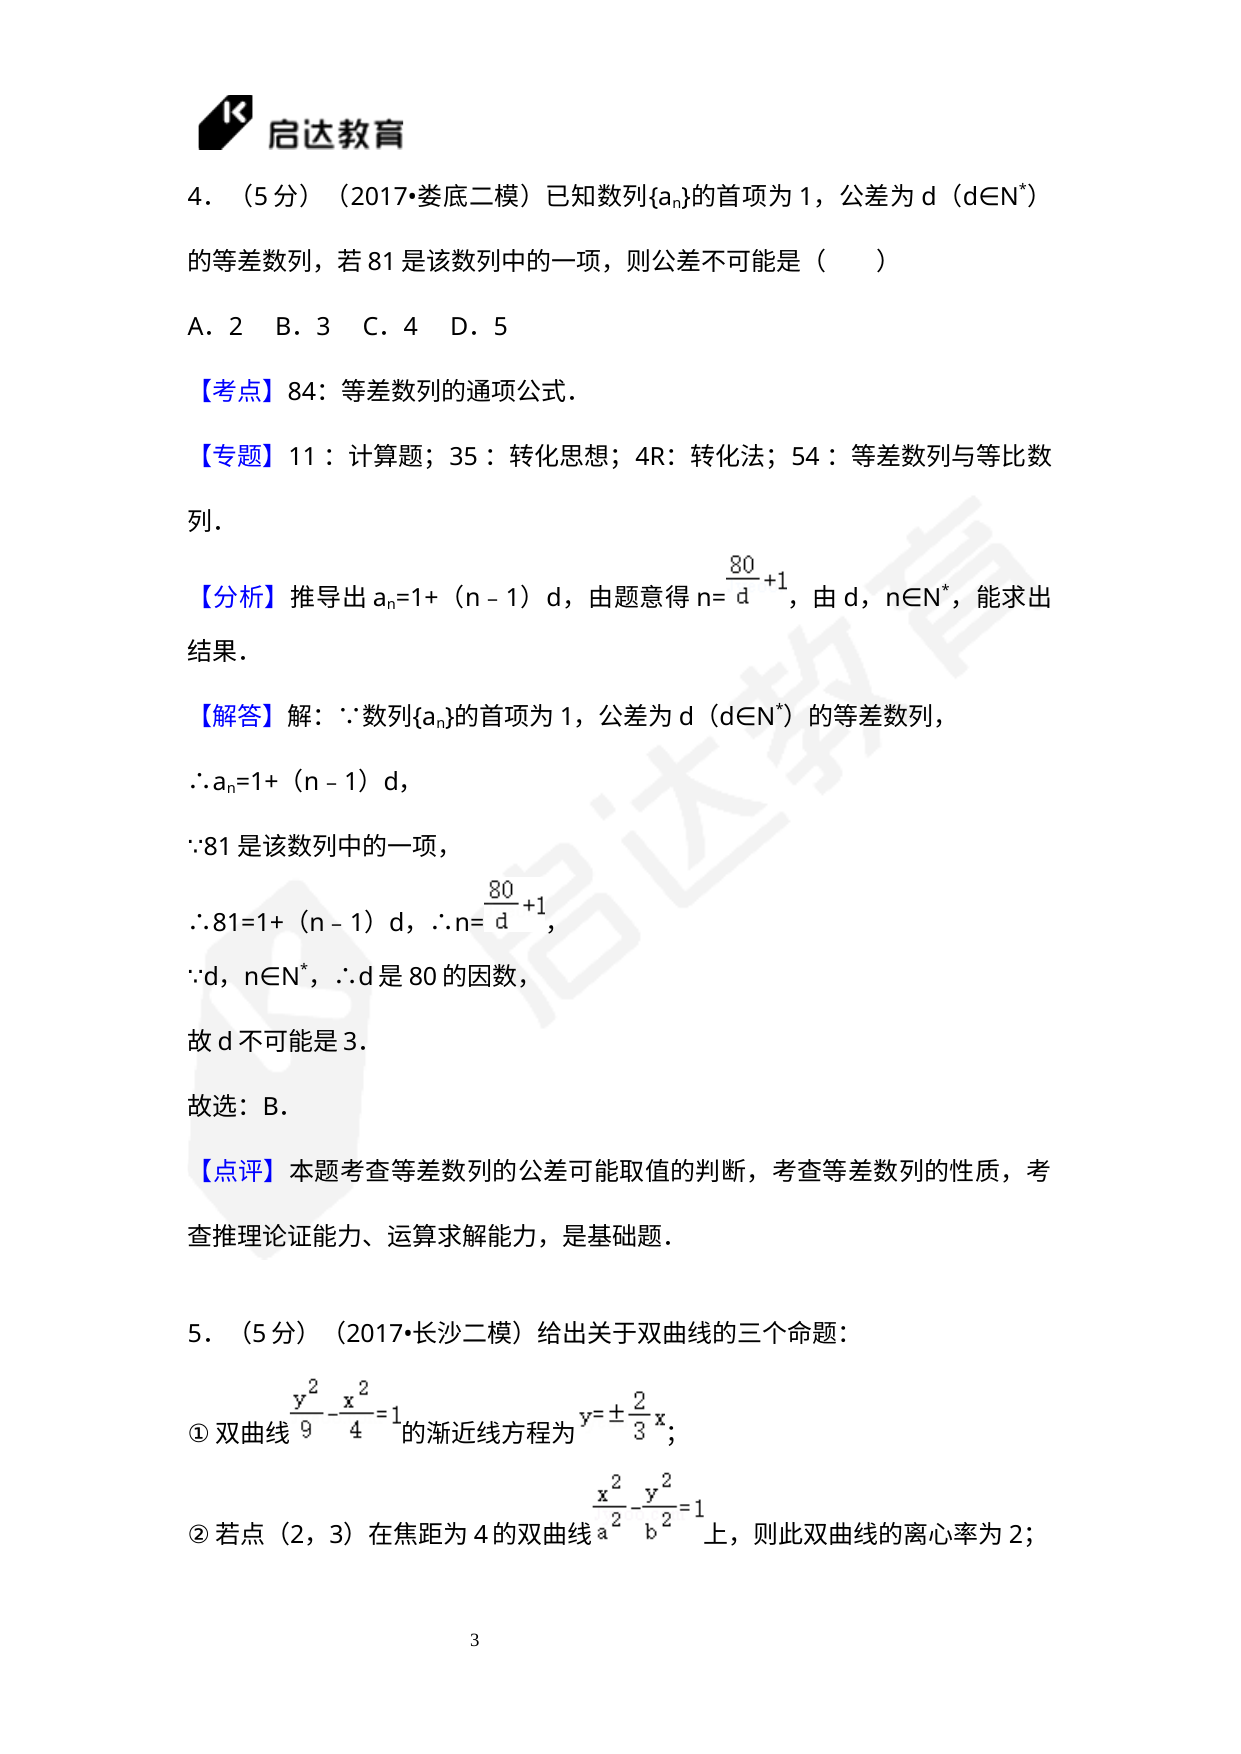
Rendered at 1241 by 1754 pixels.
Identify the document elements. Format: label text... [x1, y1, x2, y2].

text 【考点】84：等差数列的通项公式．菁优网版权所有 [187, 357, 1053, 422]
text ∴an=1+（n﹣1）d， [187, 747, 1053, 812]
text 故d不可能是3． [187, 1007, 1053, 1072]
picture [575, 1387, 665, 1443]
picture [484, 877, 545, 932]
picture [726, 552, 787, 607]
text 5．（5分）（2017•长沙二模）给出关于双曲线的三个命题： [187, 1299, 1053, 1364]
picture [592, 1470, 704, 1544]
picture [198, 95, 404, 150]
text 【解答】解：∵数列{an}的首项为1，公差为d（d∈N*）的等差数列， [187, 682, 1053, 747]
text 【点评】本题考查等差数列的公差可能取值的判断，考查等差数列的性质，考查推理论证能力、运算求解能力，是基础题． [187, 1137, 1053, 1267]
text ①双曲线的渐近线方程为； [187, 1364, 1053, 1462]
text 【专题】11 ：计算题；35 ：转化思想；4R：转化法；54 ：等差数列与等比数列． [187, 422, 1053, 552]
text ②若点（2，3）在焦距为4的双曲线上，则此双曲线的离心率为2； [187, 1462, 1053, 1559]
text 【分析】推导出an=1+（n﹣1）d，由题意得n=，由d，n∈N*，能求出结果． [187, 552, 1053, 682]
text 4．（5分）（2017•娄底二模）已知数列{an}的首项为1，公差为d（d∈N*）的等差数列，若81是该数列中的一项，则公差不可能是（ ） [187, 162, 1053, 292]
text ∵81是该数列中的一项， [187, 812, 1053, 877]
picture [289, 1376, 401, 1443]
text ∴81=1+（n﹣1）d，∴n=， [187, 877, 1053, 942]
text A．2 B．3 C．4 D．5 [187, 292, 1053, 357]
text ∵d，n∈N*，∴d是80的因数， [187, 942, 1053, 1007]
text 故选：B． [187, 1072, 1053, 1137]
